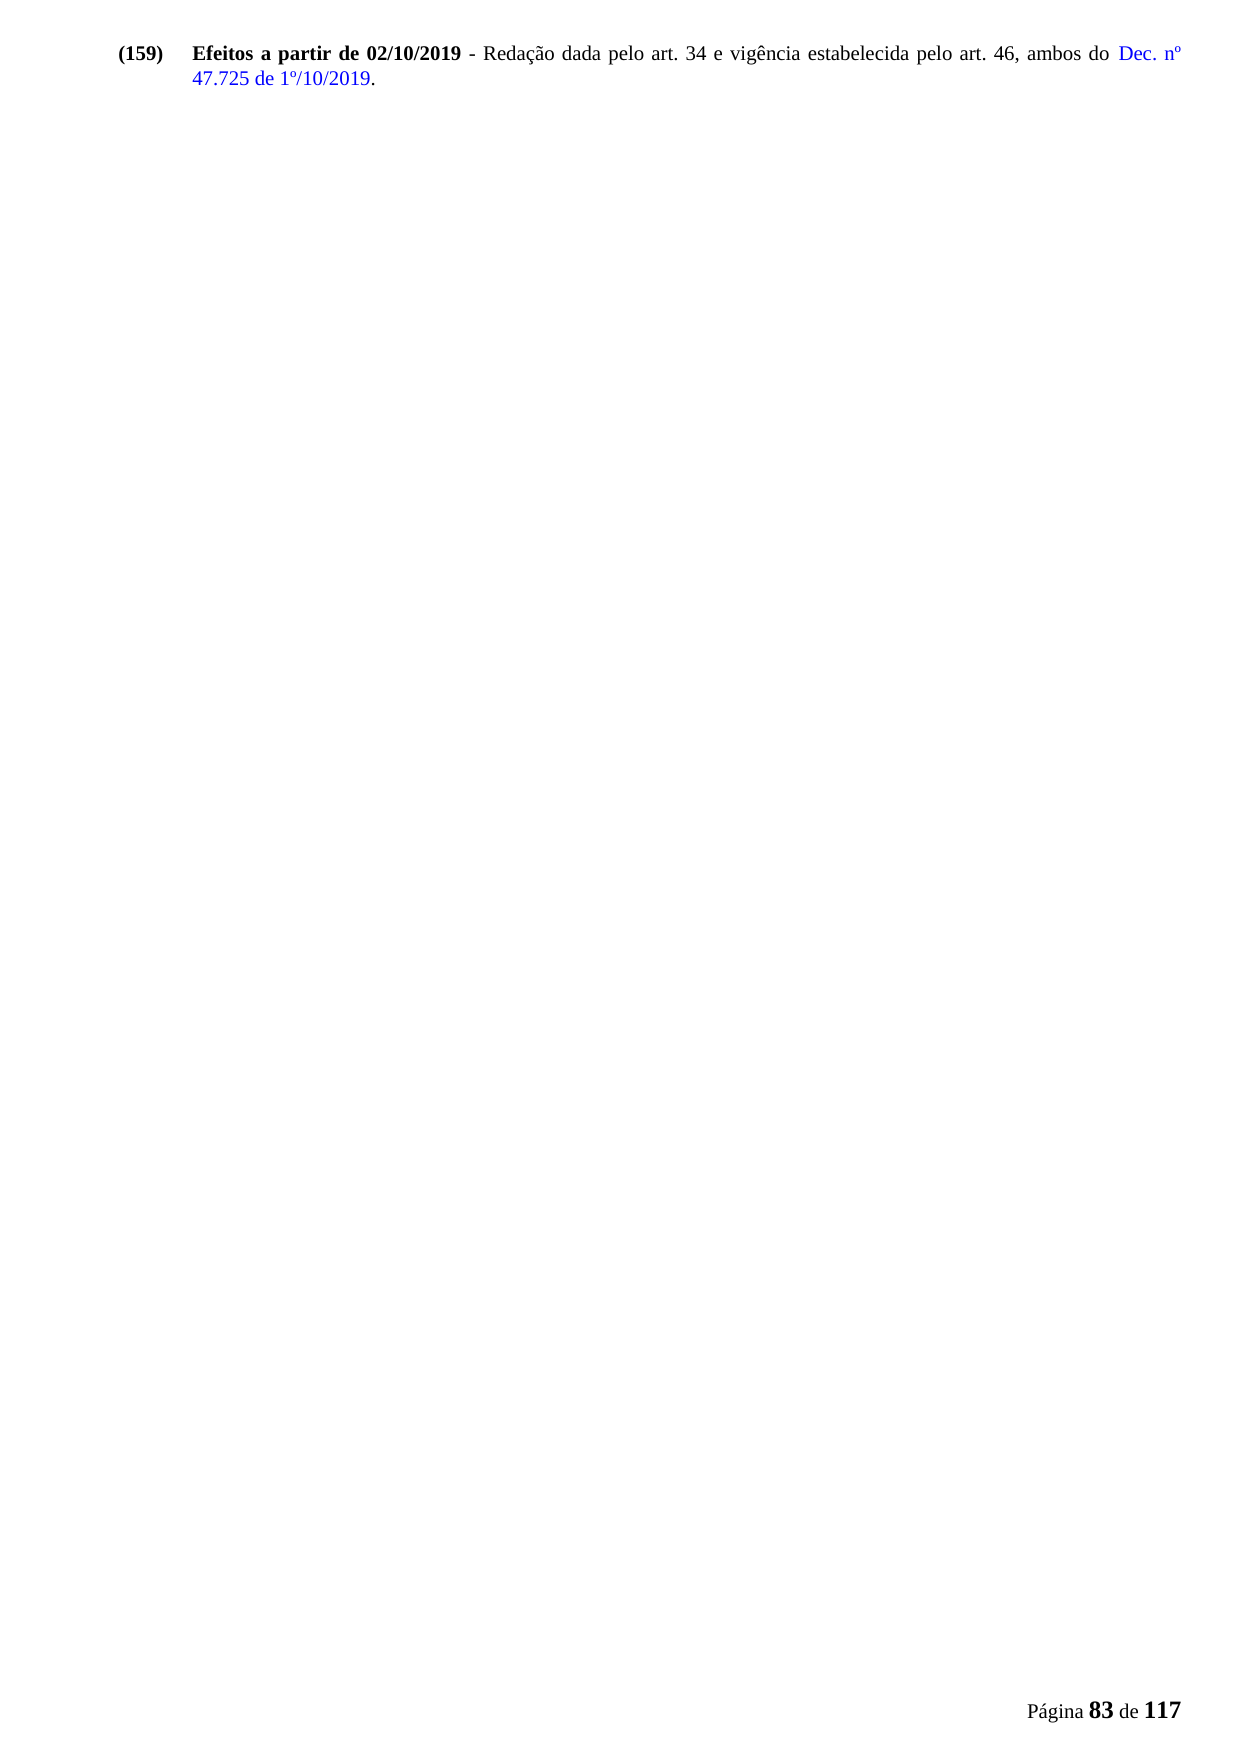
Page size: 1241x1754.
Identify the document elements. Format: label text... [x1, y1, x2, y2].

text (159) Efeitos a partir de 02/10/2019 - Redação dada pelo art. 34 e vigência estabelecida pelo art. 46, ambos do Dec. nº 47.725 de 1º/10/2019. [118, 41, 1181, 89]
